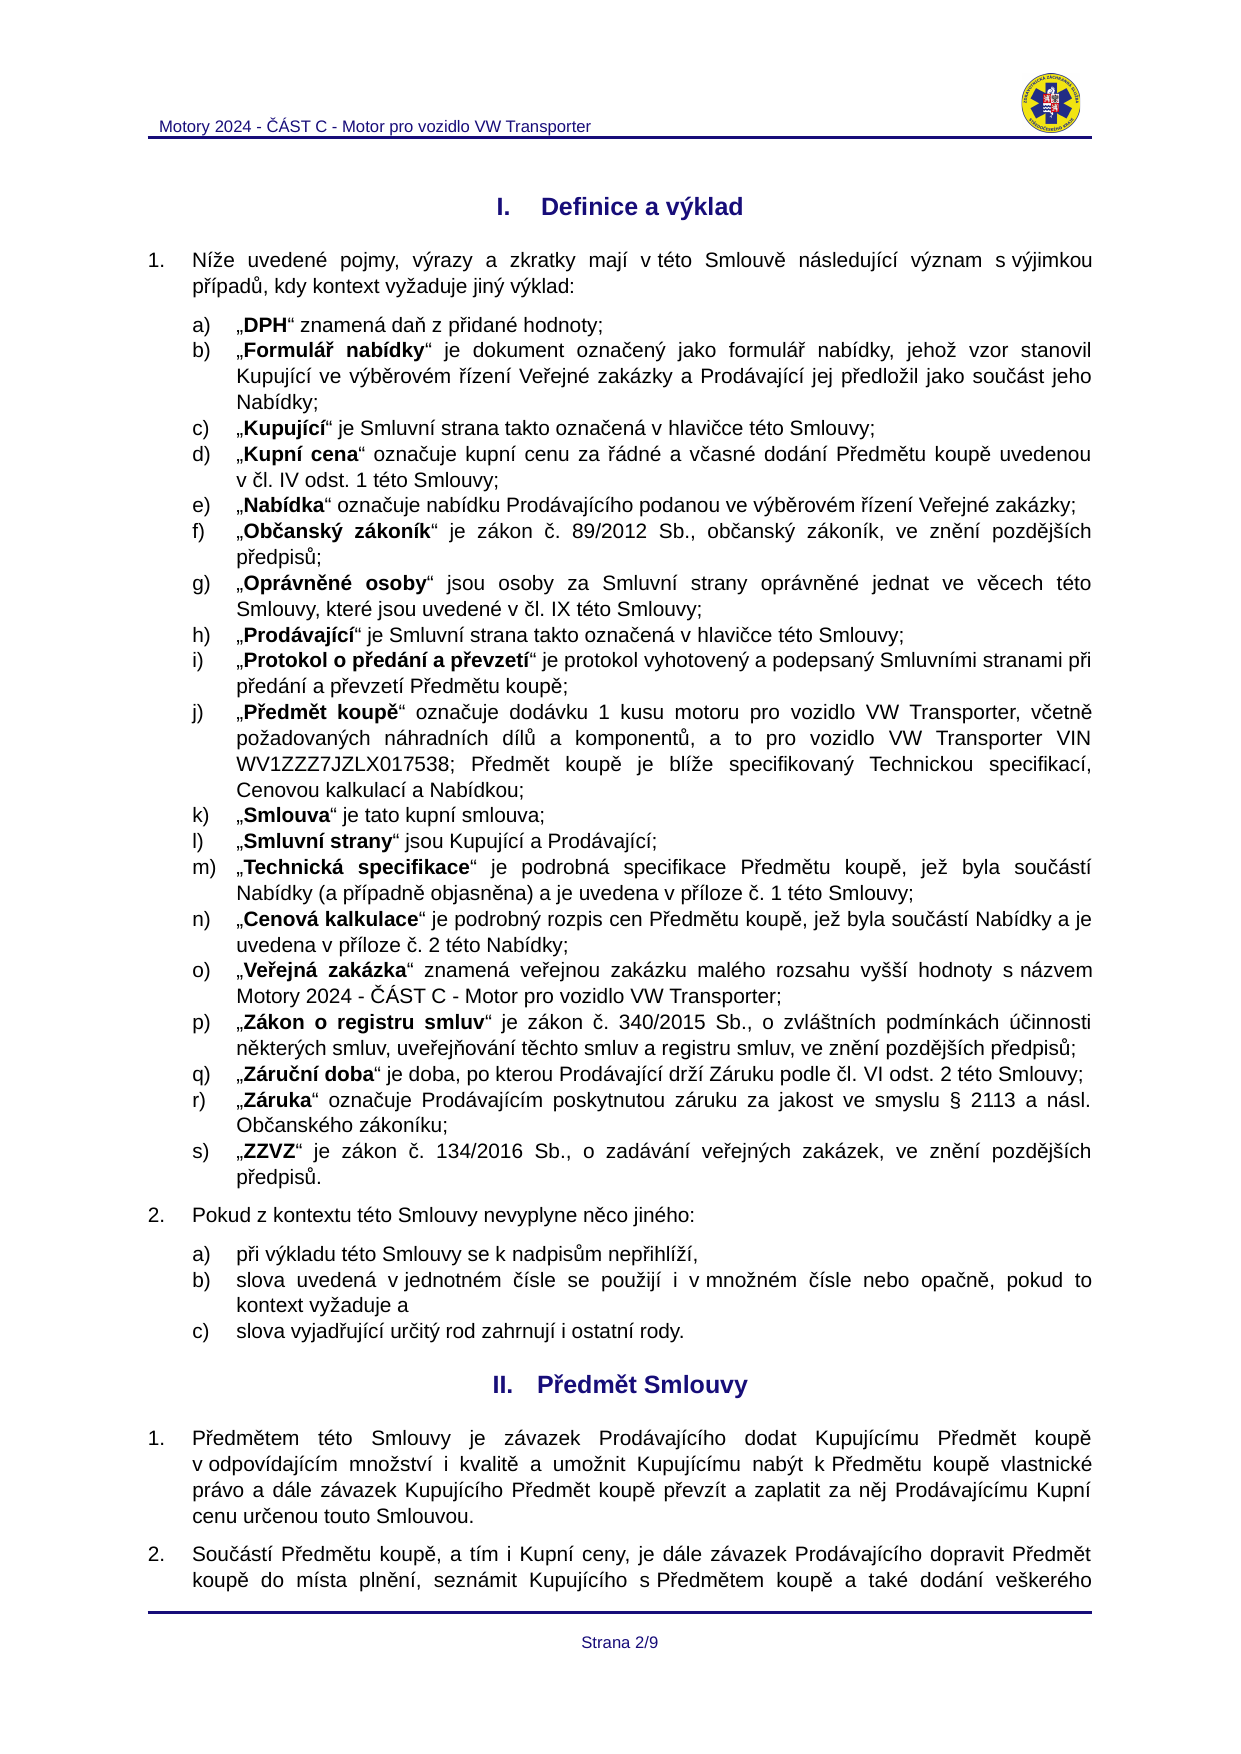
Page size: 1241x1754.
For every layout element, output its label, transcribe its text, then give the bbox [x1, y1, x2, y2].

text „Technická specifikace“ je podrobná specifikace Předmětu koupě, jež byla součástí Nabídky (a případně objasněna) a je uvedena v příloze č. 1 této Smlouvy; [192, 855, 1093, 905]
text Předmět Smlouvy [148, 1370, 1093, 1399]
text „Veřejná zakázka“ znamená veřejnou zakázku malého rozsahu vyšší hodnoty s názvem Motory 2024 - ČÁST C - Motor pro vozidlo VW Transporter; [192, 958, 1093, 1008]
text „Zákon o registru smluv“ je zákon č. 340/2015 Sb., o zvláštních podmínkách účinnosti některých smluv, uveřejňování těchto smluv a registru smluv, ve znění pozdějších předpisů; [192, 1010, 1093, 1060]
list Definice a výklad [148, 192, 1093, 221]
text „DPH“ znamená daň z přidané hodnoty; [192, 312, 1093, 336]
text „Záruční doba“ je doba, po kterou Prodávající drží Záruku podle čl. VI odst. 2 této Smlouvy; [192, 1062, 1093, 1086]
text „Oprávněné osoby“ jsou osoby za Smluvní strany oprávněné jednat ve věcech této Smlouvy, které jsou uvedené v čl. IX této Smlouvy; [192, 571, 1093, 621]
text slova vyjadřující určitý rod zahrnují i ostatní rody. [192, 1319, 1093, 1343]
text „Formulář nabídky“ je dokument označený jako formulář nabídky, jehož vzor stanovil Kupující ve výběrovém řízení Veřejné zakázky a Prodávající jej předložil jako součást jeho Nabídky; [192, 338, 1093, 414]
text „ZZVZ“ je zákon č. 134/2016 Sb., o zadávání veřejných zakázek, ve znění pozdějších předpisů. [192, 1139, 1093, 1189]
text „Občanský zákoník“ je zákon č. 89/2012 Sb., občanský zákoník, ve znění pozdějších předpisů; [192, 519, 1093, 569]
text „Smluvní strany“ jsou Kupující a Prodávající; [192, 829, 1093, 853]
text „Nabídka“ označuje nabídku Prodávajícího podanou ve výběrovém řízení Veřejné zakázky; [192, 493, 1093, 517]
picture [1021, 73, 1081, 133]
text „Protokol o předání a převzetí“ je protokol vyhotovený a podepsaný Smluvními stranami při předání a převzetí Předmětu koupě; [192, 648, 1093, 698]
text „Kupní cena“ označuje kupní cenu za řádné a včasné dodání Předmětu koupě uvedenou v čl. IV odst. 1 této Smlouvy; [192, 442, 1093, 491]
text „Kupující“ je Smluvní strana takto označená v hlavičce této Smlouvy; [192, 416, 1093, 440]
text „Smlouva“ je tato kupní smlouva; [192, 803, 1093, 827]
text Níže uvedené pojmy, výrazy a zkratky mají v této Smlouvě následující význam s výjimkou případů, kdy kontext vyžaduje jiný výklad: [148, 248, 1093, 298]
text „Předmět koupě“ označuje dodávku 1 kusu motoru pro vozidlo VW Transporter, včetně požadovaných náhradních dílů a komponentů, a to pro vozidlo VW Transporter VIN WV1ZZZ7JZLX017538; Předmět koupě je blíže specifikovaný Technickou specifikací, Cenovou kalkulací a Nabídkou; [192, 700, 1093, 801]
text „Prodávající“ je Smluvní strana takto označená v hlavičce této Smlouvy; [192, 622, 1093, 646]
text slova uvedená v jednotném čísle se použijí i v množném čísle nebo opačně, pokud to kontext vyžaduje a [192, 1267, 1093, 1317]
text „Záruka“ označuje Prodávajícím poskytnutou záruku za jakost ve smyslu § 2113 a násl. Občanského zákoníku; [192, 1087, 1093, 1137]
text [148, 1542, 1093, 1592]
text Pokud z kontextu této Smlouvy nevyplyne něco jiného: [148, 1203, 1093, 1227]
text Předmětem této Smlouvy je závazek Prodávajícího dodat Kupujícímu Předmět koupě v odpovídajícím množství i kvalitě a umožnit Kupujícímu nabýt k Předmětu koupě vlastnické právo a dále závazek Kupujícího Předmět koupě převzít a zaplatit za něj Prodávajícímu Kupní cenu určenou touto Smlouvou. [148, 1426, 1093, 1527]
text při výkladu této Smlouvy se k nadpisům nepřihlíží, [192, 1242, 1093, 1266]
text „Cenová kalkulace“ je podrobný rozpis cen Předmětu koupě, jež byla součástí Nabídky a je uvedena v příloze č. 2 této Nabídky; [192, 907, 1093, 956]
